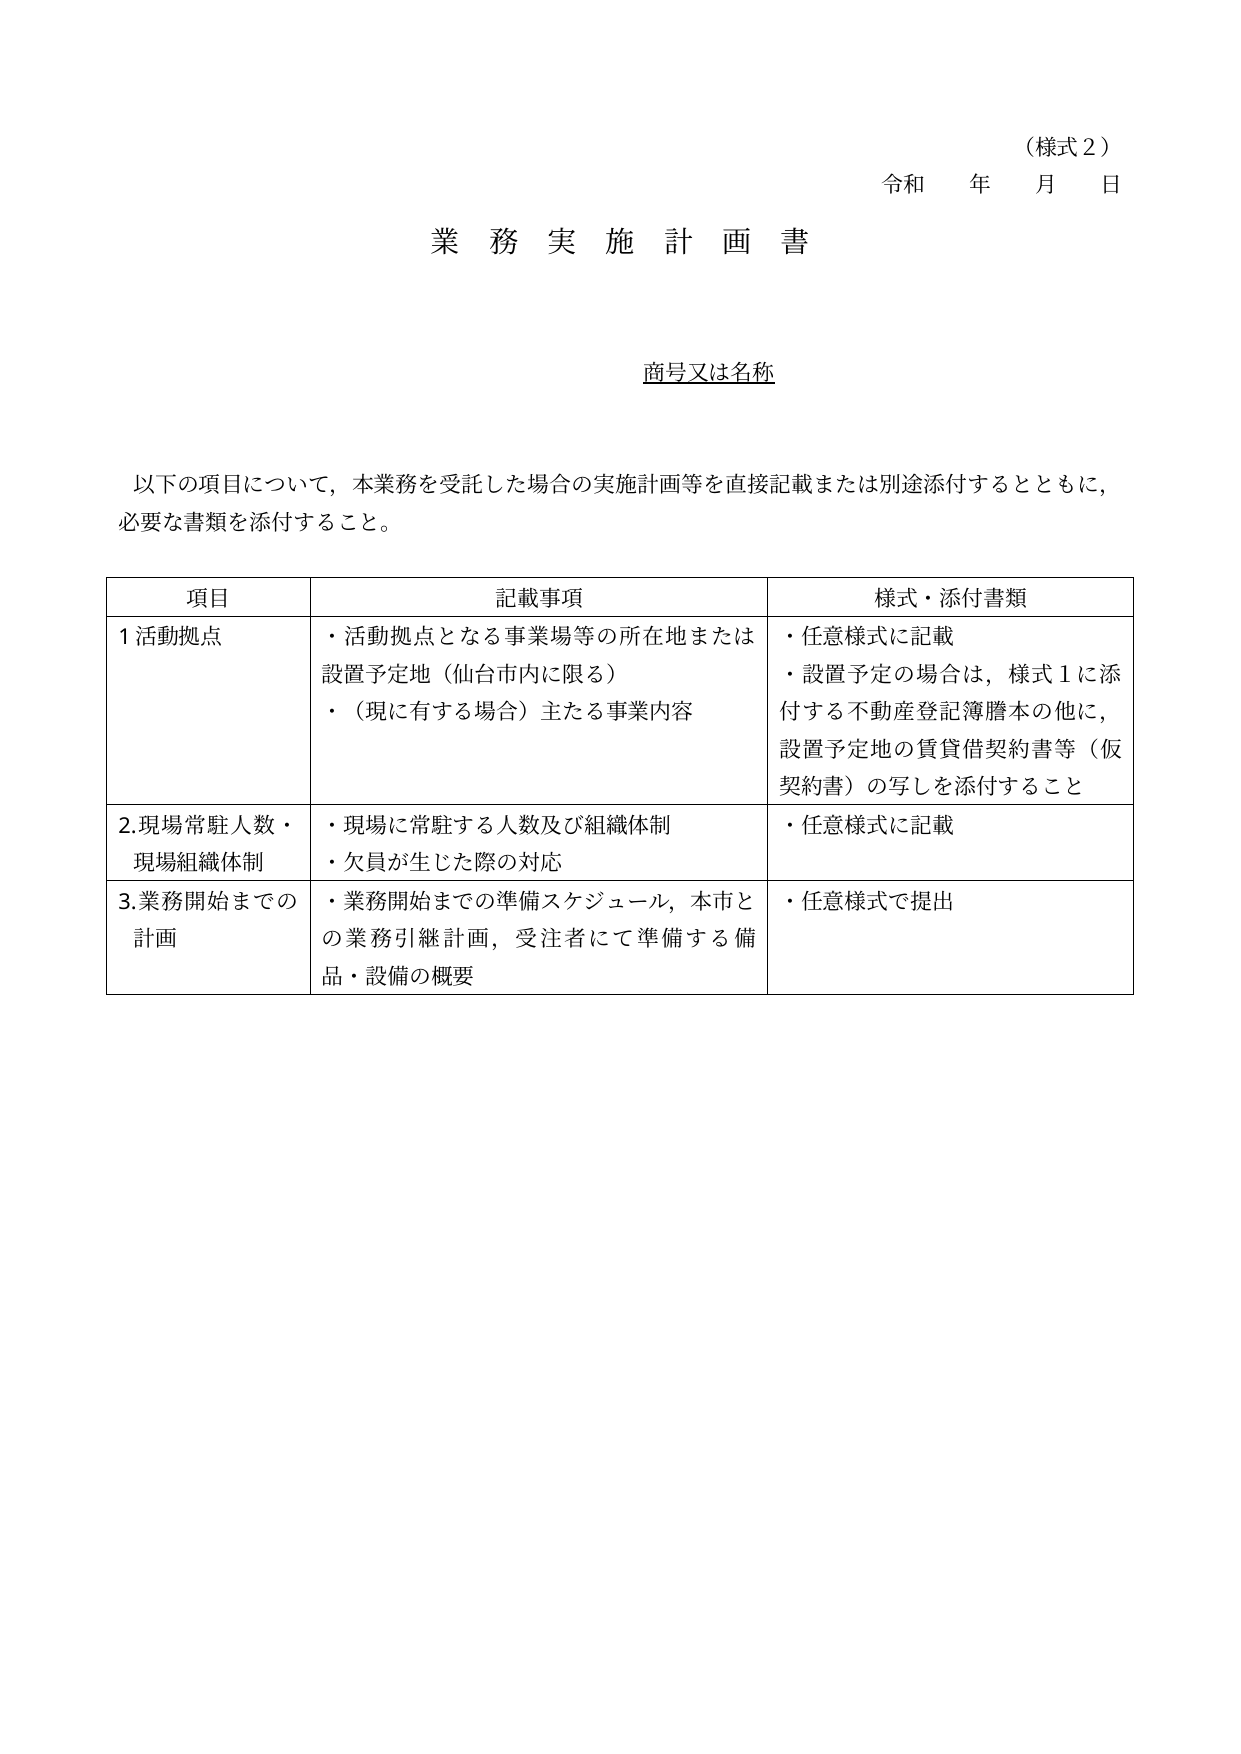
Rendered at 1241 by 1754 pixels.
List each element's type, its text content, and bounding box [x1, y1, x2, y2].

table_cell ・任意様式で提出 [768, 881, 1133, 994]
text 業 務 実 施 計 画 書 [118, 202, 1122, 277]
text 以下の項目について，本業務を受託した場合の実施計画等を直接記載または別途添付するとともに，必要な書類を添付すること。 [118, 464, 1122, 539]
table_cell 3.業務開始までの計画 [107, 881, 310, 994]
table_cell ・活動拠点となる事業場等の所在地または設置予定地（仙台市内に限る） ・（現に有する場合）主たる事業内容 [311, 617, 767, 804]
text （様式２） [118, 127, 1122, 164]
table_cell 1活動拠点 [107, 617, 310, 804]
table_header 様式・添付書類 [768, 578, 1133, 616]
text 令和 年 月 日 [118, 164, 1122, 202]
table_header 記載事項 [311, 578, 767, 616]
table_header 項目 [107, 578, 310, 616]
table_cell 2.現場常駐人数・現場組織体制 [107, 805, 310, 880]
text 商号又は名称 [643, 352, 1122, 389]
table_cell ・業務開始までの準備スケジュール，本市との業務引継計画，受注者にて準備する備品・設備の概要 [311, 881, 767, 994]
table_cell ・任意様式に記載 ・設置予定の場合は，様式１に添付する不動産登記簿謄本の他に，設置予定地の賃貸借契約書等（仮契約書）の写しを添付すること [768, 617, 1133, 804]
table_cell ・任意様式に記載 [768, 805, 1133, 880]
table_cell ・現場に常駐する人数及び組織体制 ・欠員が生じた際の対応 [311, 805, 767, 880]
